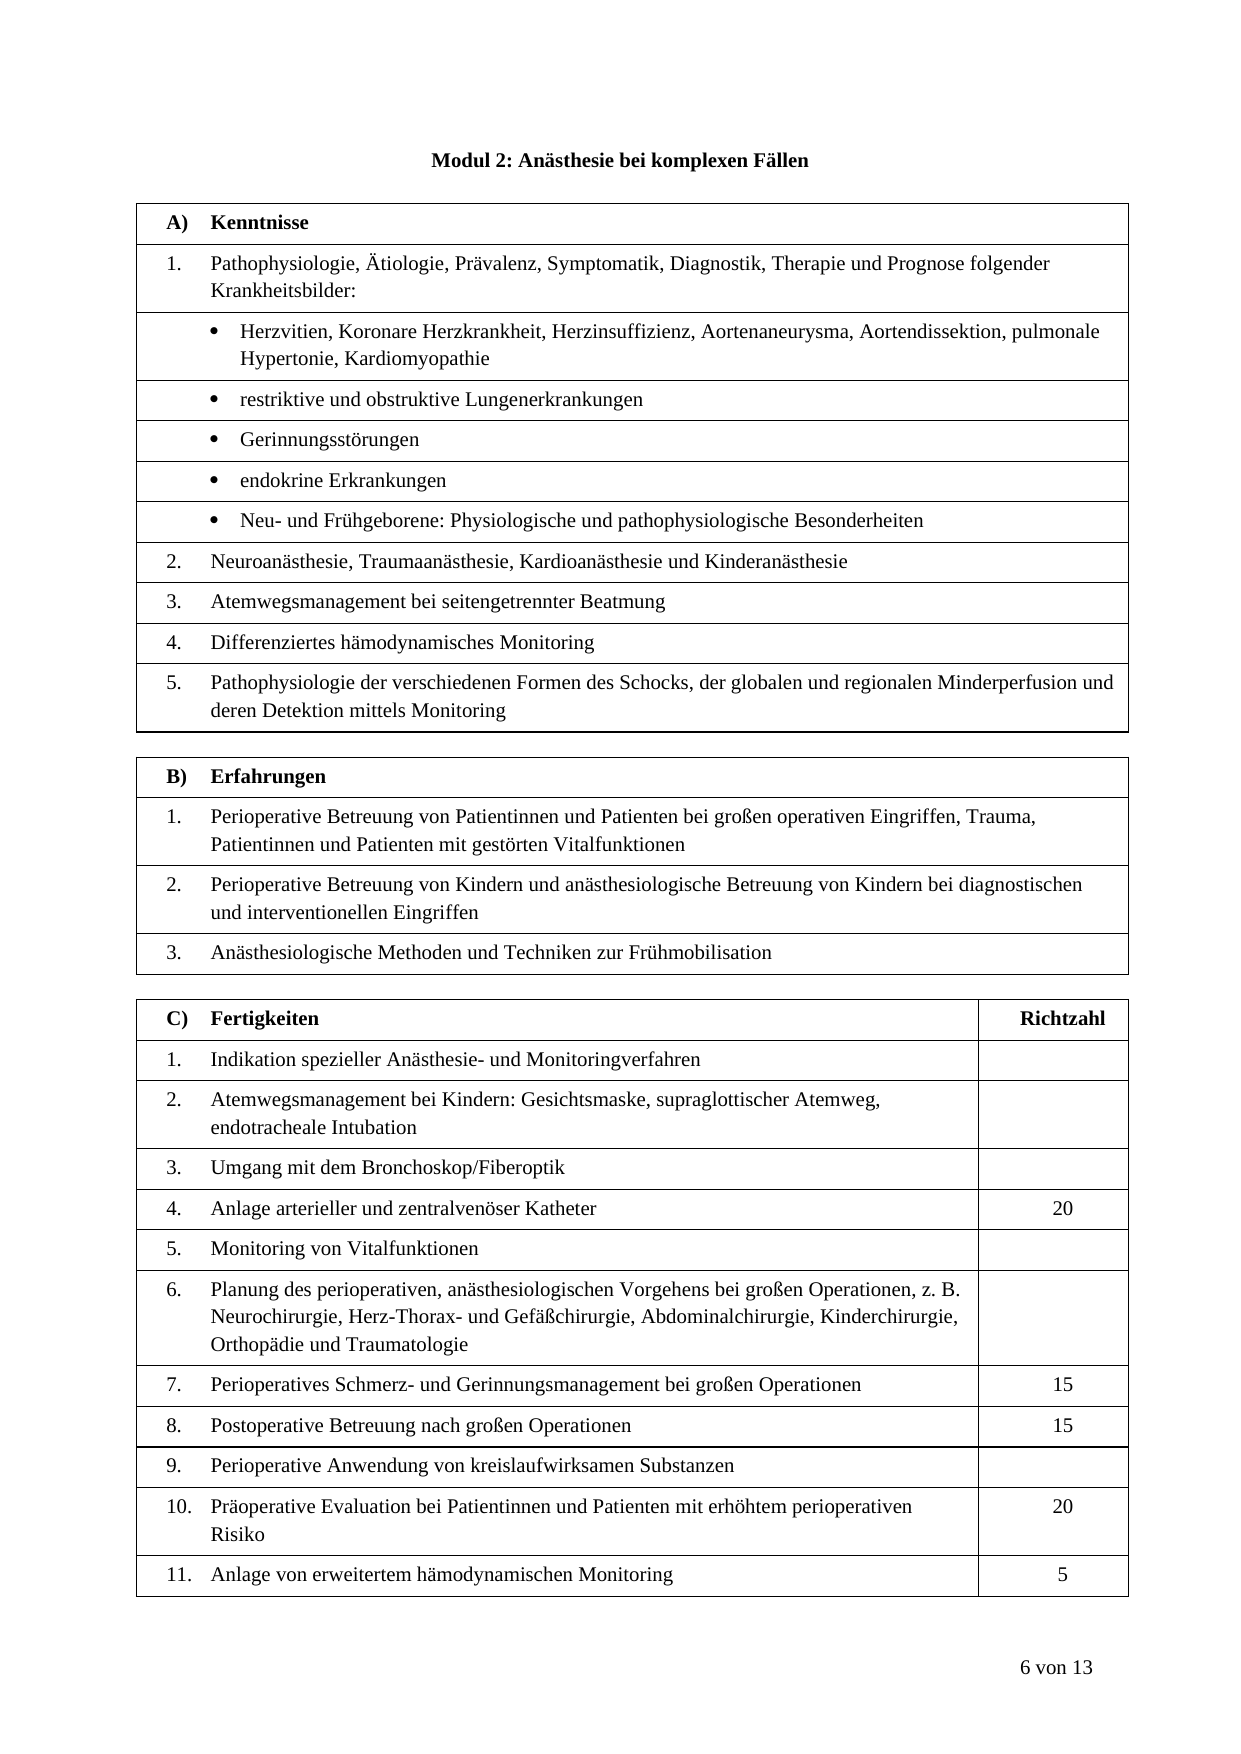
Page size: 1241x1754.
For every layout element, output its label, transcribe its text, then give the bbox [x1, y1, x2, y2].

table_cell [979, 1271, 1128, 1365]
table_cell 20 [979, 1190, 1128, 1229]
table_cell Herzvitien, Koronare Herzkrankheit, Herzinsuffizienz, Aortenaneurysma, Aortendissektion, pulmonale Hypertonie, Kardiomyopathie [137, 313, 1128, 380]
table_cell [979, 1041, 1128, 1080]
table_header B) Erfahrungen [137, 758, 1128, 797]
table_cell Pathophysiologie, Ätiologie, Prävalenz, Symptomatik, Diagnostik, Therapie und Prognose folgender Krankheitsbilder: [137, 245, 1128, 312]
table_header C) Fertigkeiten [137, 1000, 978, 1039]
table_cell Neu- und Frühgeborene: Physiologische und pathophysiologische Besonderheiten [137, 502, 1128, 542]
table_cell restriktive und obstruktive Lungenerkrankungen [137, 381, 1128, 420]
table_header Richtzahl [979, 1000, 1128, 1039]
table_cell Umgang mit dem Bronchoskop/Fiberoptik [137, 1149, 978, 1189]
table_cell Atemwegsmanagement bei Kindern: Gesichtsmaske, supraglottischer Atemweg, endotracheale Intubation [137, 1081, 978, 1148]
table_cell Anlage von erweitertem hämodynamischen Monitoring [137, 1556, 978, 1596]
table_cell 20 [979, 1488, 1128, 1555]
table_header A) Kenntnisse [137, 204, 1128, 243]
text Modul 2: Anästhesie bei komplexen Fällen [148, 148, 1092, 172]
table_cell Differenziertes hämodynamisches Monitoring [137, 624, 1128, 663]
table_cell [979, 1448, 1128, 1487]
table_cell 15 [979, 1407, 1128, 1446]
table_cell Perioperative Betreuung von Kindern und anästhesiologische Betreuung von Kindern bei diagnostischen und interventionellen Eingriffen [137, 866, 1128, 933]
table_cell Planung des perioperativen, anästhesiologischen Vorgehens bei großen Operationen, z. B. Neurochirurgie, Herz-Thorax- und Gefäßchirurgie, Abdominalchirurgie, Kinderchirurgie, Orthopädie und Traumatologie [137, 1271, 978, 1365]
table_cell Atemwegsmanagement bei seitengetrennter Beatmung [137, 583, 1128, 623]
table_cell [979, 1149, 1128, 1189]
table_cell Perioperatives Schmerz- und Gerinnungsmanagement bei großen Operationen [137, 1366, 978, 1406]
table_cell Perioperative Anwendung von kreislaufwirksamen Substanzen [137, 1448, 978, 1487]
table_cell Präoperative Evaluation bei Patientinnen und Patienten mit erhöhtem perioperativen Risiko [137, 1488, 978, 1555]
table_cell Anästhesiologische Methoden und Techniken zur Frühmobilisation [137, 934, 1128, 974]
table_cell [979, 1081, 1128, 1148]
table_cell [979, 1230, 1128, 1270]
table_cell endokrine Erkrankungen [137, 462, 1128, 501]
table_cell 5 [979, 1556, 1128, 1596]
table_cell Postoperative Betreuung nach großen Operationen [137, 1407, 978, 1446]
table_cell Neuroanästhesie, Traumaanästhesie, Kardioanästhesie und Kinderanästhesie [137, 543, 1128, 582]
table_cell Anlage arterieller und zentralvenöser Katheter [137, 1190, 978, 1229]
table_cell Pathophysiologie der verschiedenen Formen des Schocks, der globalen und regionalen Minderperfusion und deren Detektion mittels Monitoring [137, 664, 1128, 731]
table_cell Gerinnungsstörungen [137, 421, 1128, 461]
table_cell Indikation spezieller Anästhesie- und Monitoringverfahren [137, 1041, 978, 1080]
table_cell 15 [979, 1366, 1128, 1406]
table_cell Monitoring von Vitalfunktionen [137, 1230, 978, 1270]
table_cell Perioperative Betreuung von Patientinnen und Patienten bei großen operativen Eingriffen, Trauma, Patientinnen und Patienten mit gestörten Vitalfunktionen [137, 798, 1128, 865]
